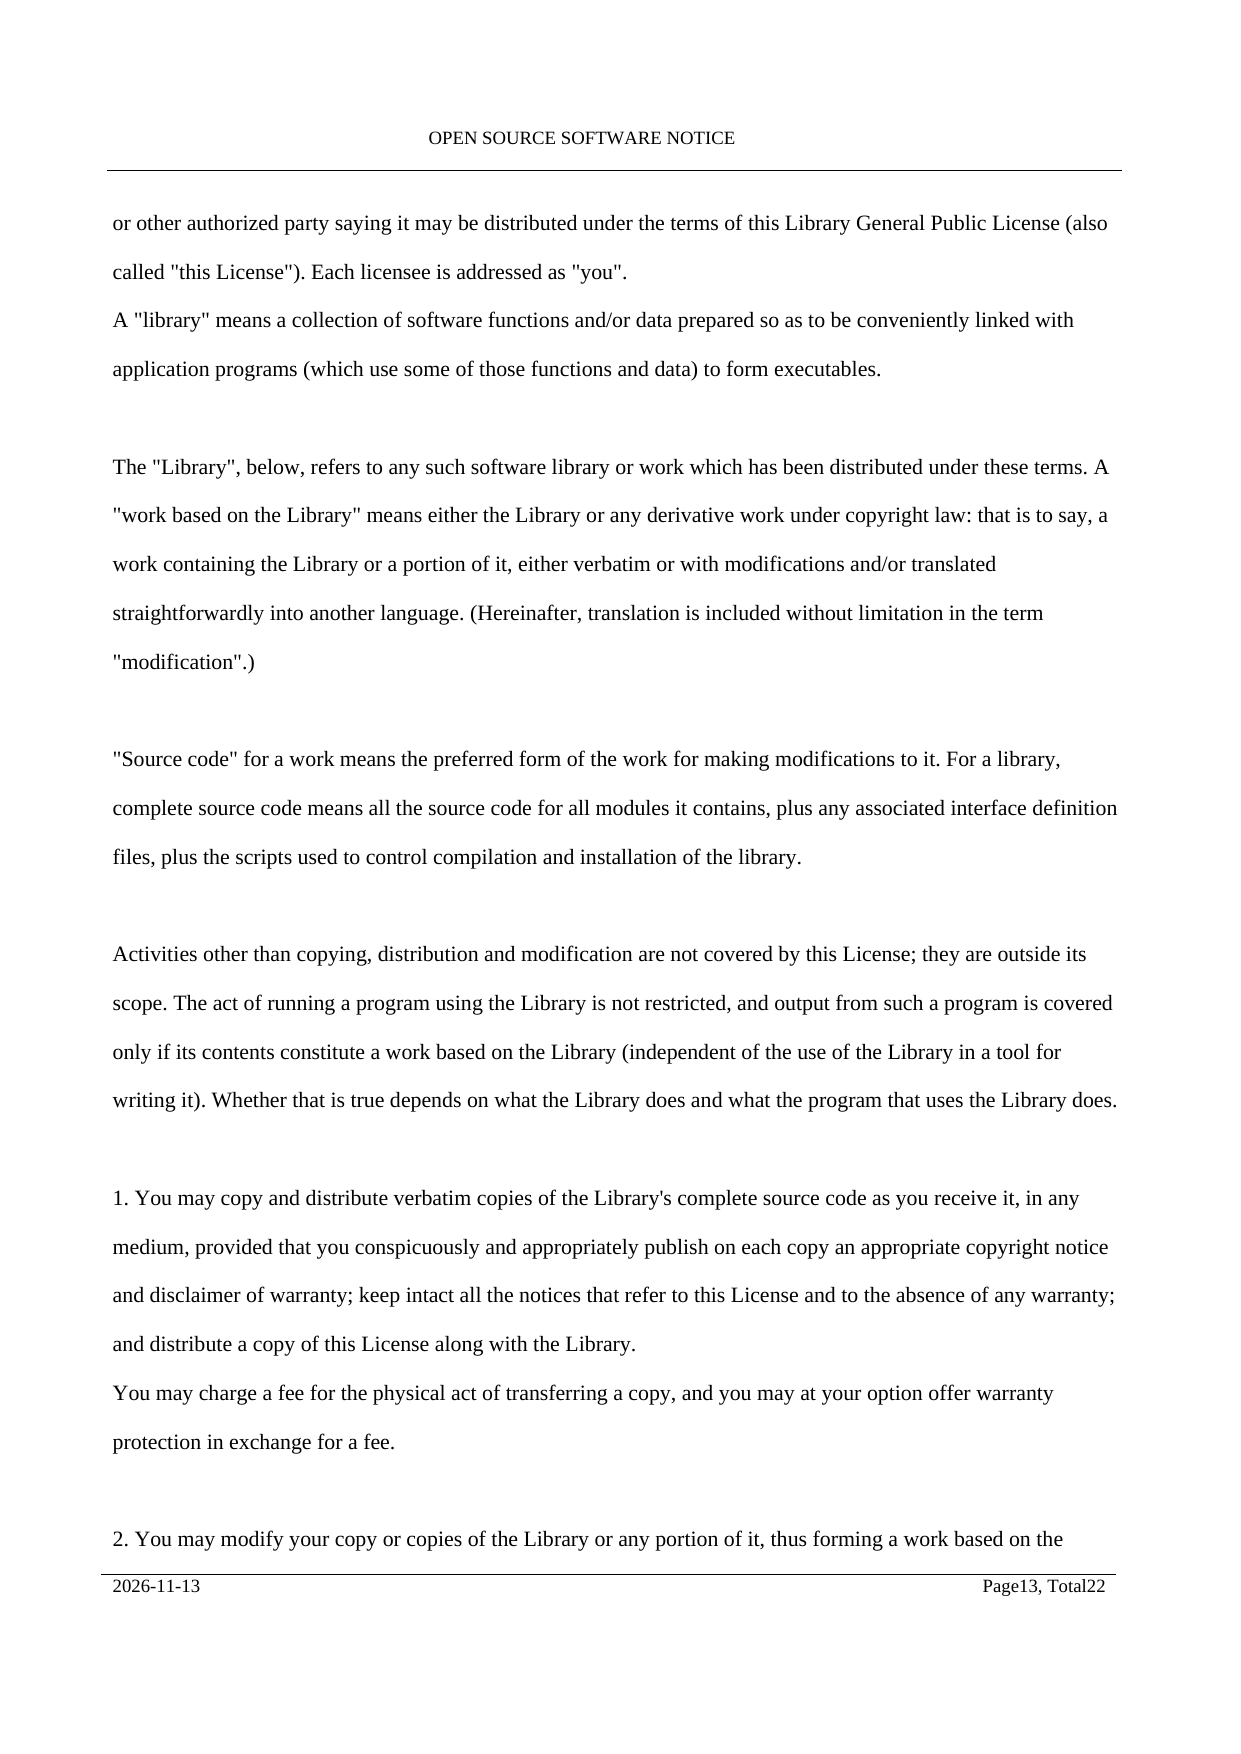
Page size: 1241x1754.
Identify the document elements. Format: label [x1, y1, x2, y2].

text [112, 206, 1128, 1555]
